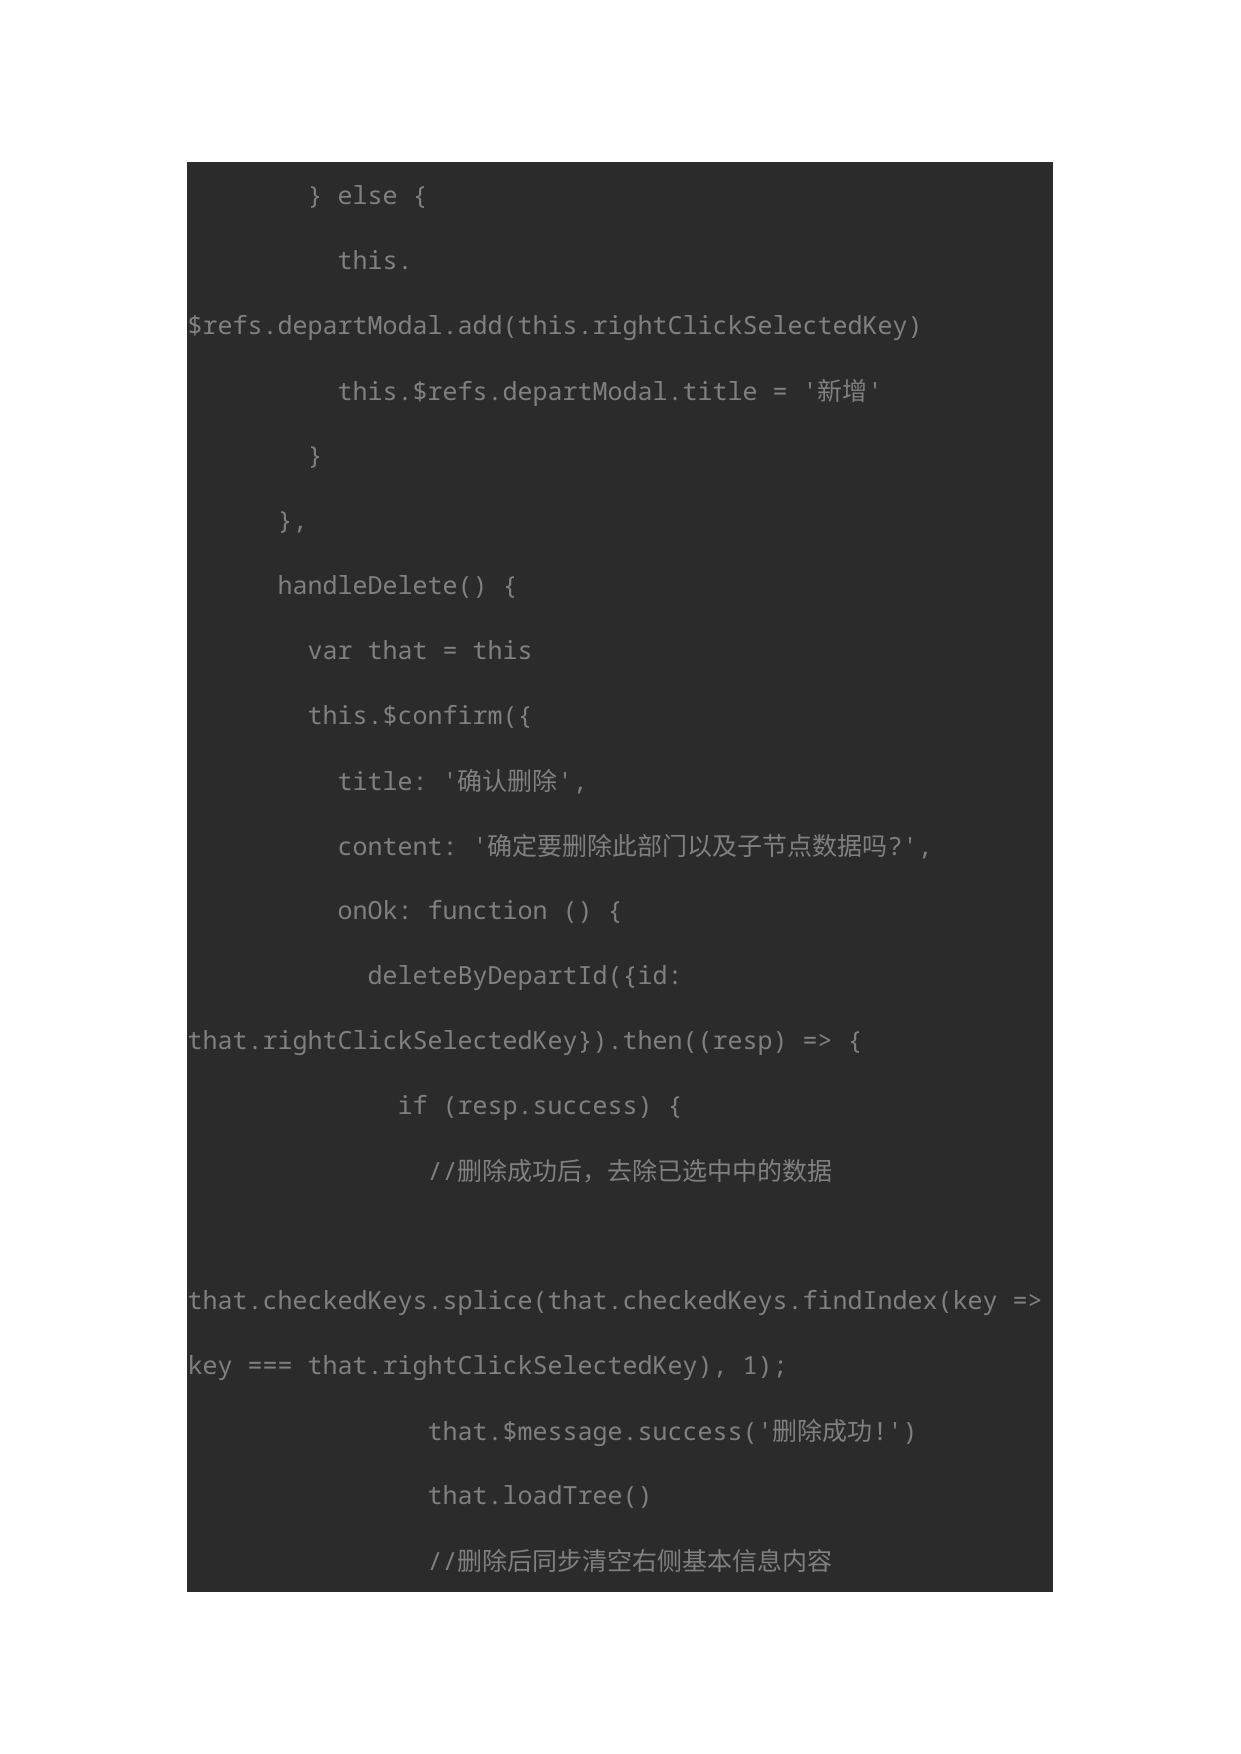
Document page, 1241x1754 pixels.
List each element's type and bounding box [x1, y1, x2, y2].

text [187, 162, 1053, 1592]
